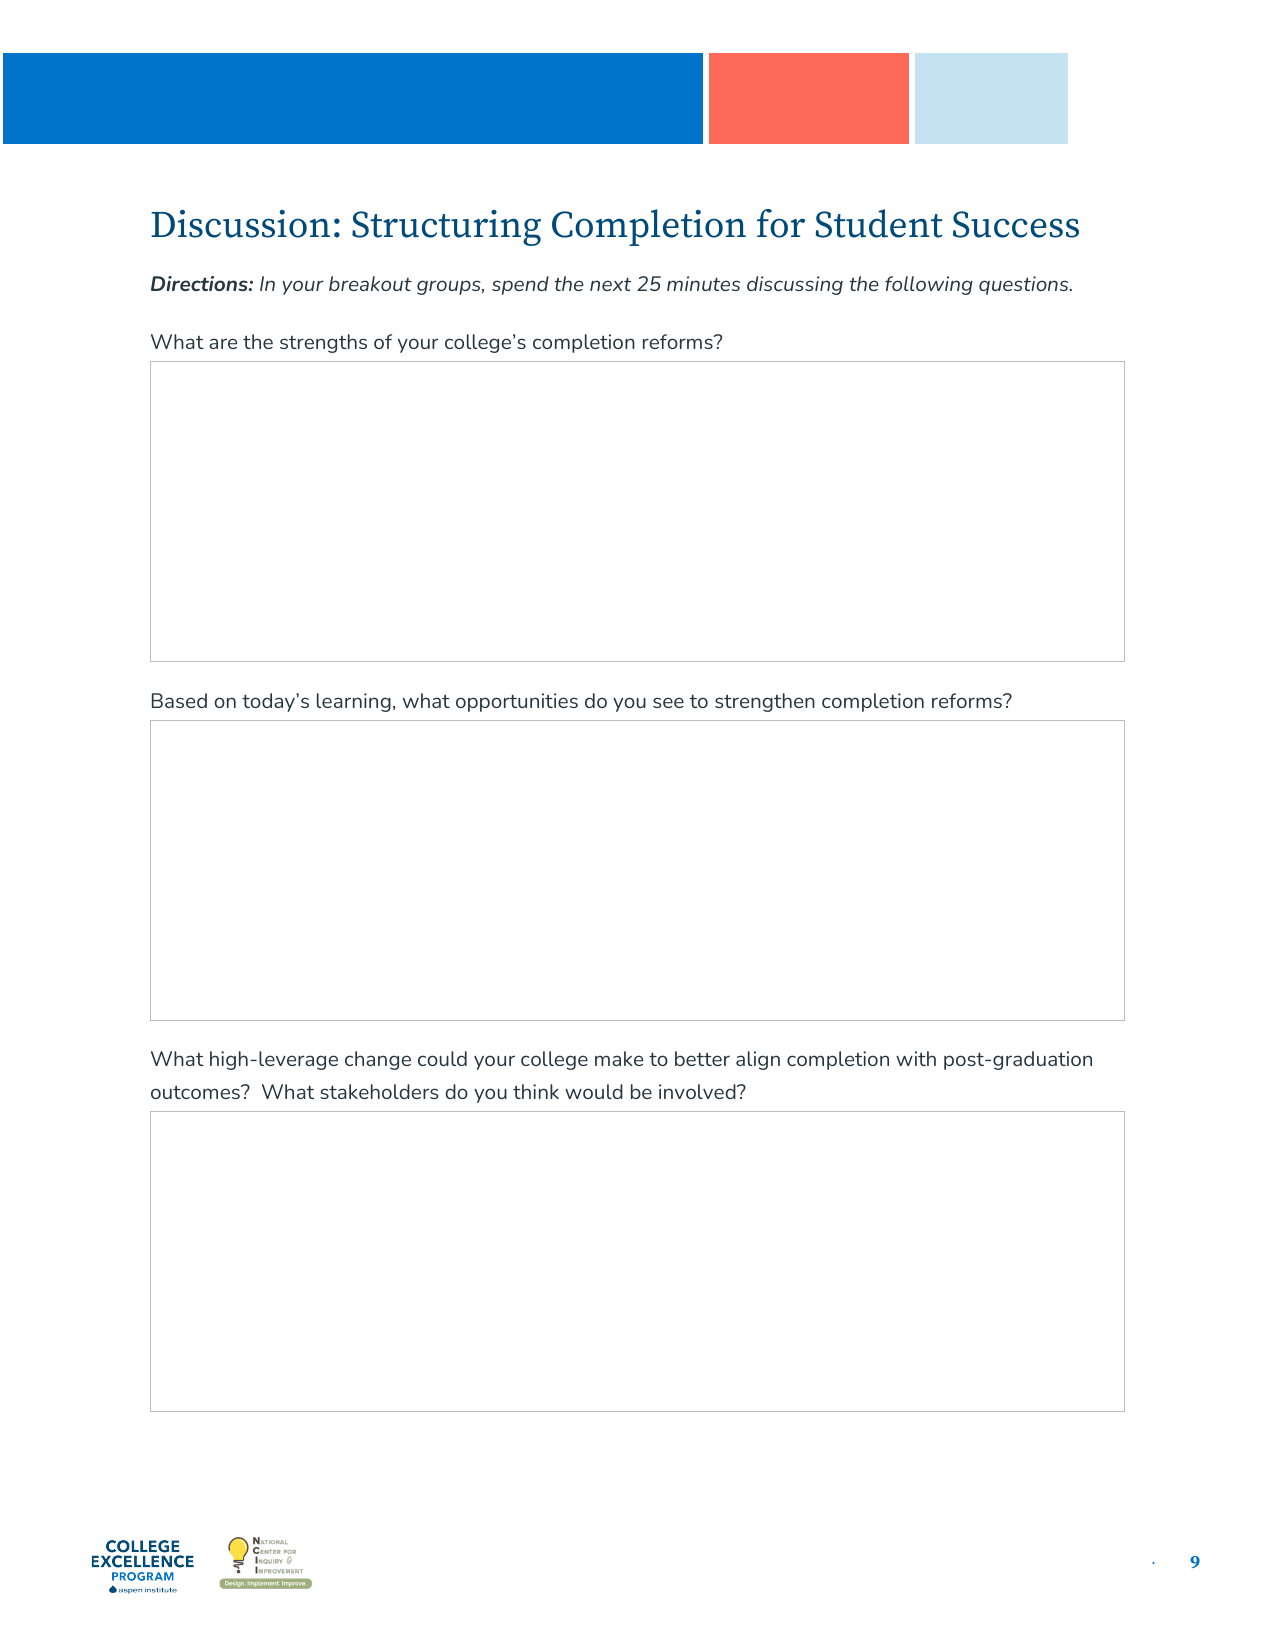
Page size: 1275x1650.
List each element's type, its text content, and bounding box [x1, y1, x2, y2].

text Based on today’s learning, what opportunities do you see to strengthen completion reforms? [150, 687, 1125, 716]
text What high-leverage change could your college make to better align completion with post-graduation outcomes? What stakeholders do you think would be involved? [150, 1046, 1125, 1107]
table_header [151, 362, 1124, 661]
subtitle Discussion: Structuring Completion for Student Success [150, 203, 1125, 250]
table_header [151, 721, 1124, 1020]
table_header [151, 1112, 1124, 1411]
text Directions: In your breakout groups, spend the next 25 minutes discussing the following questions. [150, 271, 1125, 299]
text What are the strengths of your college’s completion reforms? [150, 328, 1125, 357]
picture [217, 1534, 314, 1591]
picture [91, 1540, 194, 1595]
